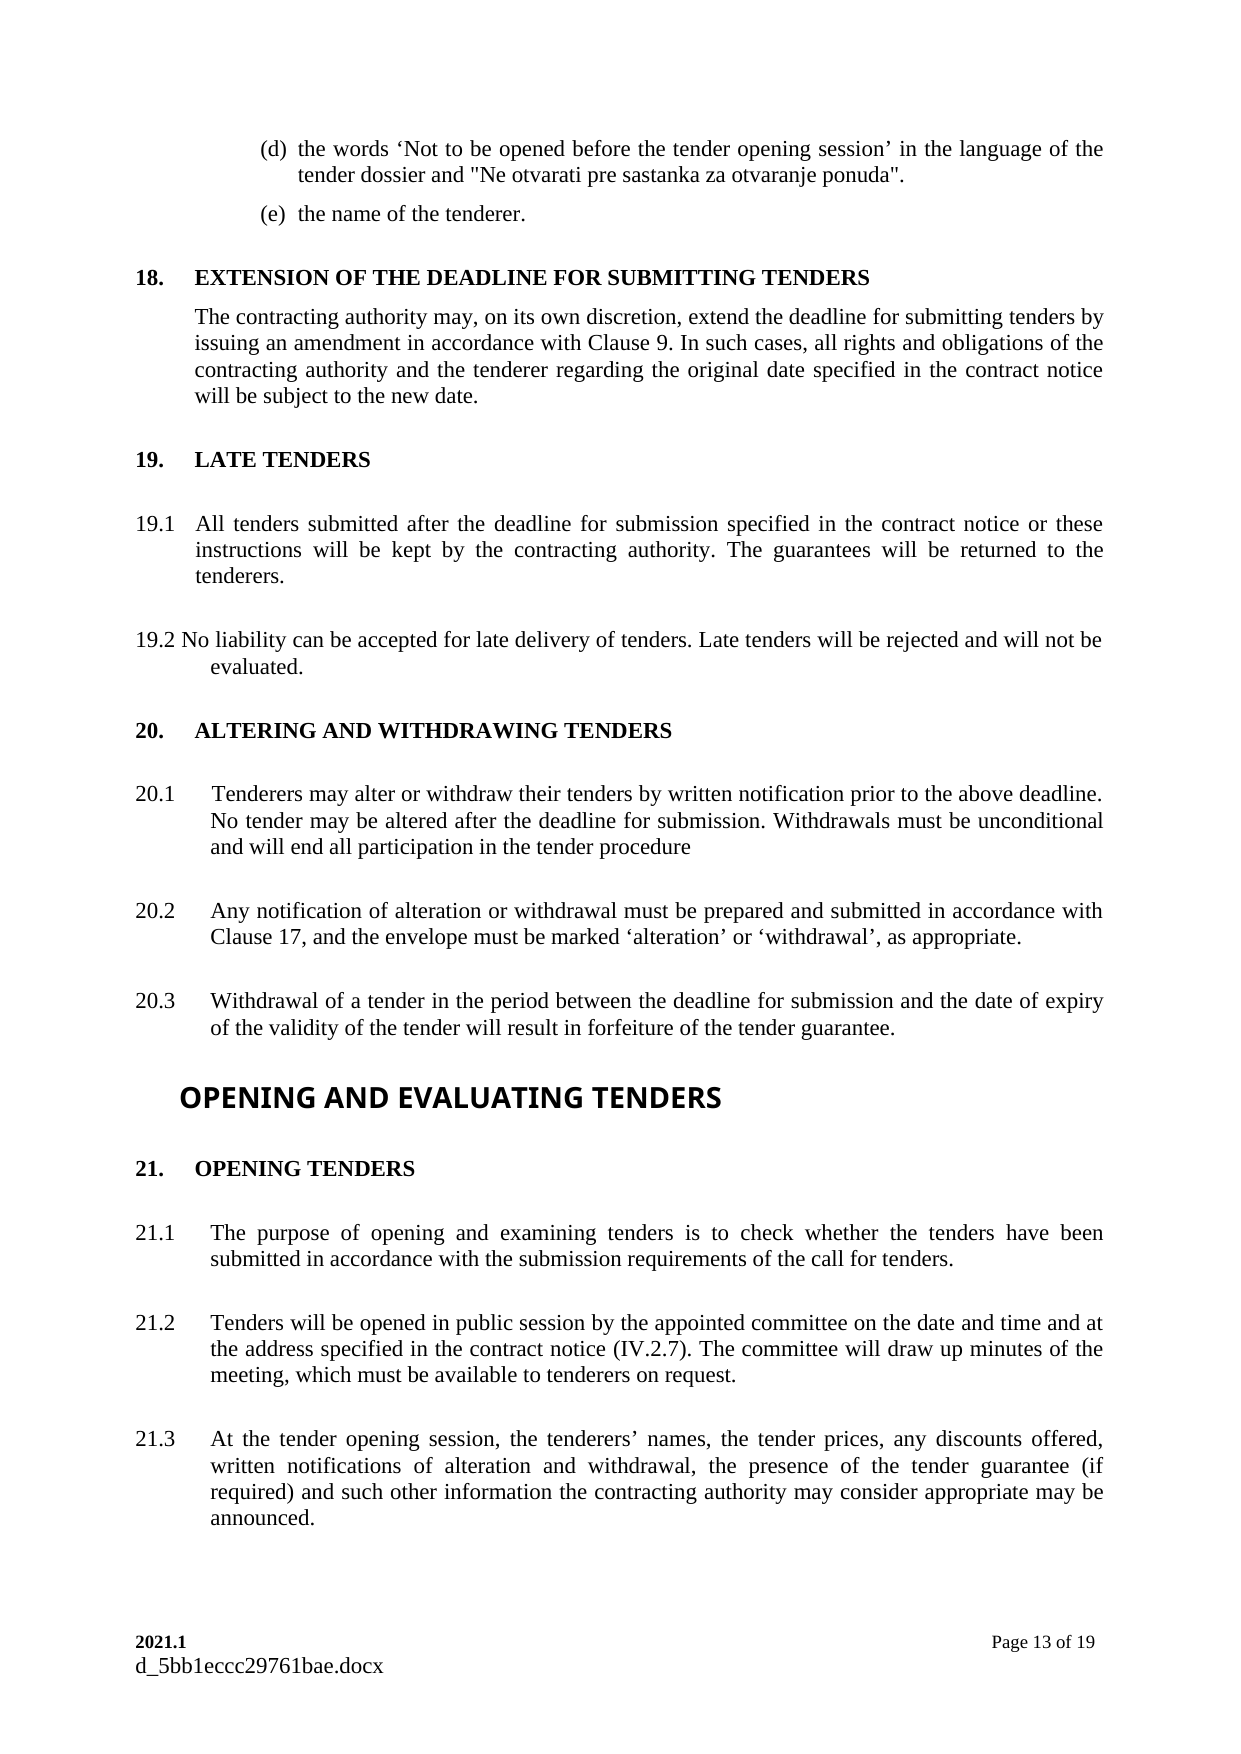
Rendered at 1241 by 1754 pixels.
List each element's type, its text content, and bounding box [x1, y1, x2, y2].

subtitle 21.2 Tenders will be opened in public session by the appointed committee on the date and time and at the address specified in the contract notice (IV.2.7). The committee will draw up minutes of the meeting, which must be available to tenderers on request. [135, 1309, 1105, 1388]
subtitle 20.3 Withdrawal of a tender in the period between the deadline for submission and the date of expiry of the validity of the tender will result in forfeiture of the tender guarantee. [135, 987, 1105, 1040]
subtitle 20.1 Tenderers may alter or withdraw their tenders by written notification prior to the above deadline. No tender may be altered after the deadline for submission. Withdrawals must be unconditional and will end all participation in the tender procedure [135, 781, 1105, 859]
subtitle 19.1 All tenders submitted after the deadline for submission specified in the contract notice or these instructions will be kept by the contracting authority. The guarantees will be returned to the tenderers. [135, 510, 1105, 589]
subtitle 21.3 At the tender opening session, the tenderers’ names, the tender prices, any discounts offered, written notifications of alteration and withdrawal, the presence of the tender guarantee (if required) and such other information the contracting authority may consider appropriate may be announced. [135, 1425, 1105, 1531]
list the words ‘Not to be opened before the tender opening session’ in the language of the tender dossier and "Ne otvarati pre sastanka za otvaranje ponuda". [260, 135, 1105, 188]
text The contracting authority may, on its own discretion, extend the deadline for submitting tenders by issuing an amendment in accordance with Clause 9. In such cases, all rights and obligations of the contracting authority and the tenderer regarding the original date specified in the contract notice will be subject to the new date. [194, 303, 1105, 408]
subtitle 21. OPENING TENDERS [135, 1155, 1105, 1181]
subtitle 21.1 The purpose of opening and examining tenders is to check whether the tenders have been submitted in accordance with the submission requirements of the call for tenders. [135, 1218, 1105, 1271]
subtitle 19.2 No liability can be accepted for late delivery of tenders. Late tenders will be rejected and will not be evaluated. [135, 626, 1105, 679]
subtitle 20.2 Any notification of alteration or withdrawal must be prepared and submitted in accordance with Clause 17, and the envelope must be marked ‘alteration’ or ‘withdrawal’, as appropriate. [135, 897, 1105, 950]
subtitle OPENING AND EVALUATING TENDERS [179, 1077, 1105, 1117]
subtitle 18. EXTENSION OF THE DEADLINE FOR SUBMITTING TENDERS [135, 264, 1105, 291]
list the name of the tenderer. [260, 200, 1105, 227]
subtitle 19. LATE TENDERS [135, 446, 1105, 472]
subtitle 20. ALTERING AND WITHDRAWING TENDERS [135, 717, 1105, 743]
